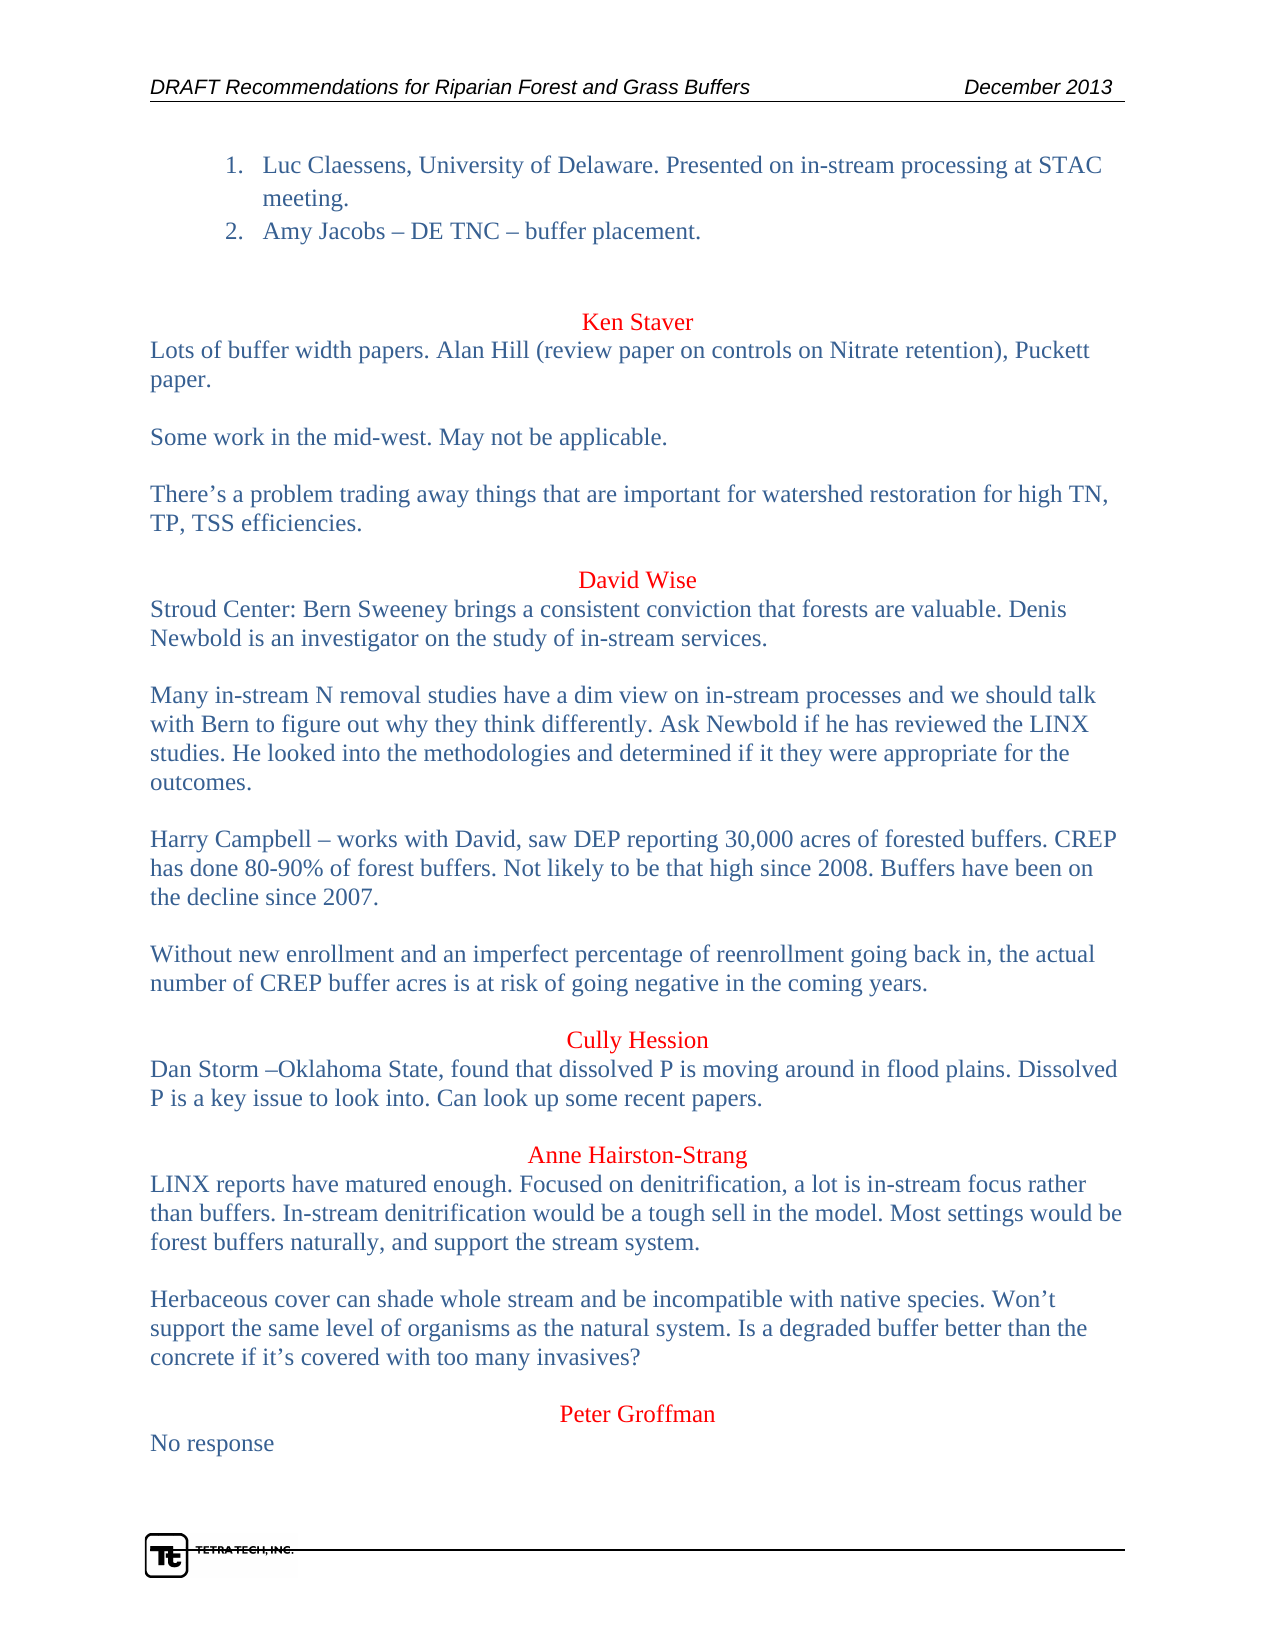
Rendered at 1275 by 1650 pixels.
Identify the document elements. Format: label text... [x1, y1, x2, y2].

list David Wise [150, 565, 1125, 594]
picture [144, 1533, 298, 1578]
list Luc Claessens, University of Delaware. Presented on in-stream processing at STAC meeting. [225, 150, 1125, 212]
text No response [150, 1428, 1125, 1457]
list Some work in the mid-west. May not be applicable. [150, 422, 1125, 450]
list Lots of buffer width papers. Alan Hill (review paper on controls on Nitrate retention), Puckett paper. [150, 335, 1125, 393]
list Harry Campbell – works with David, saw DEP reporting 30,000 acres of forested buffers. CREP has done 80-90% of forest buffers. Not likely to be that high since 2008. Buffers have been on the decline since 2007. [150, 824, 1125, 910]
list LINX reports have matured enough. Focused on denitrification, a lot is in-stream focus rather than buffers. In-stream denitrification would be a tough sell in the model. Most settings would be forest buffers naturally, and support the stream system. [150, 1169, 1125, 1255]
list Dan Storm –Oklahoma State, found that dissolved P is moving around in flood plains. Dissolved P is a key issue to look into. Can look up some recent papers. [150, 1054, 1125, 1112]
list Ken Staver [150, 307, 1125, 335]
list Cully Hession [150, 1025, 1125, 1054]
list Many in-stream N removal studies have a dim view on in-stream processes and we should talk with Bern to figure out why they think differently. Ask Newbold if he has reviewed the LINX studies. He looked into the methodologies and determined if it they were appropriate for the outcomes. [150, 680, 1125, 795]
list Amy Jacobs – DE TNC – buffer placement. [225, 216, 1125, 245]
text Peter Groffman [150, 1399, 1125, 1428]
list Without new enrollment and an imperfect percentage of reenrollment going back in, the actual number of CREP buffer acres is at risk of going negative in the coming years. [150, 939, 1125, 997]
list There’s a problem trading away things that are important for watershed restoration for high TN, TP, TSS efficiencies. [150, 479, 1125, 537]
list Herbaceous cover can shade whole stream and be incompatible with native species. Won’t support the same level of organisms as the natural system. Is a degraded buffer better than the concrete if it’s covered with too many invasives? [150, 1284, 1125, 1370]
list Stroud Center: Bern Sweeney brings a consistent conviction that forests are valuable. Denis Newbold is an investigator on the study of in-stream services. [150, 594, 1125, 652]
list Anne Hairston-Strang [150, 1140, 1125, 1169]
